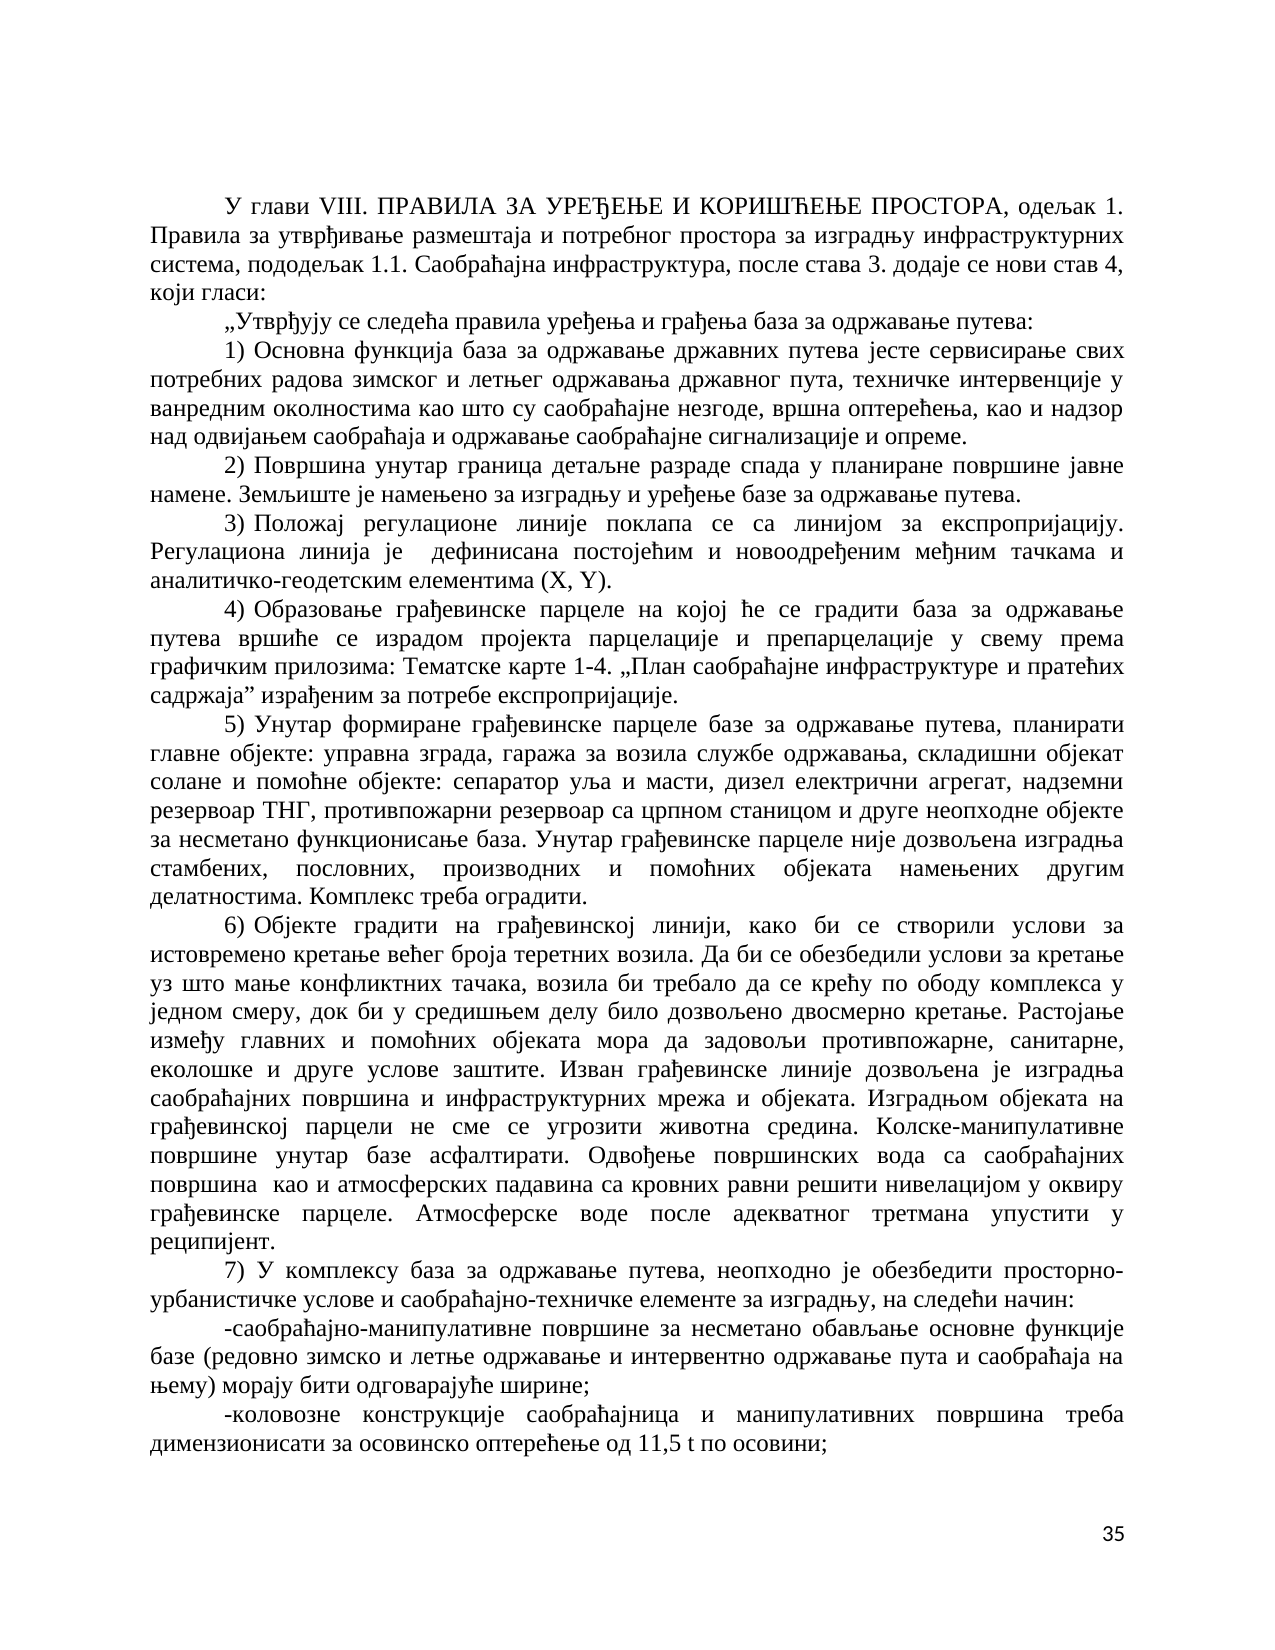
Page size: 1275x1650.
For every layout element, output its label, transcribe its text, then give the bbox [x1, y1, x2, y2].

text „Утврђују се следећа правила уређења и грађења база за одржавање путева: [150, 306, 1125, 335]
text 7) У комплексу база за одржавање путева, неопходно је обезбедити просторно-урбанистичке услове и саобраћајно-техничке елементе за изградњу, на следећи начин: [150, 1255, 1125, 1313]
list Основна функција база за одржавање државних путева јесте сервисирање свих потребних радова зимског и летњег одржавања државног пута, техничке интервенције у ванредним околностима као што су саобраћајне незгоде, вршна оптерећења, као и надзор над одвијањем саобраћаја и одржавање саобраћајне сигнализације и опреме. [150, 335, 1124, 450]
text -коловозне конструкције саобраћајница и манипулативних површина треба димензионисати за осовинско оптерећење од 11,5 t по осовини; [150, 1399, 1125, 1456]
text -саобраћајно-манипулативне површине за несметано обављање основне функције базе (редовно зимско и летње одржавање и интервентно одржавање пута и саобраћаја на њему) морају бити одговарајуће ширине; [150, 1313, 1125, 1399]
text У глави VIII. ПРАВИЛА ЗА УРЕЂЕЊЕ И КОРИШЋЕЊЕ ПРОСТОРА, одељак 1. Правила за утврђивање размештаја и потребног простора за изградњу инфраструктурних система, пододељак 1.1. Саобраћајна инфраструктура, после става 3. додаје се нови став 4, који гласи: [150, 191, 1125, 306]
list Унутар формиране грађевинске парцеле базе за одржавање путева, планирати главне објекте: управна зграда, гаража за возила службе одржавања, складишни објекат солане и помоћне објекте: сепаратор уља и масти, дизел електрични агрегат, надземни резервоар ТНГ, противпожарни резервоар са црпном станицом и друге неопходне објекте за несметано функционисање база. Унутар грађевинске парцеле није дозвољена изградња стамбених, пословних, производних и помоћних објеката намењених другим делатностима. Комплекс треба оградити. [150, 709, 1125, 910]
list Образовање грађевинске парцеле на којој ће се градити база за одржавање путева вршиће се израдом пројекта парцелације и препарцелације у свему према графичким прилозима: Тематске карте 1-4. „План саобраћајне инфраструктуре и пратећих садржајаˮ израђеним за потребе експропријације. [150, 594, 1124, 709]
list Површина унутар граница детаљне разраде спада у планиране површине јавне намене. Земљиште је намењено за изградњу и уређење базе за одржавање путева. [150, 450, 1124, 508]
list Објекте градити на грађевинској линији, како би се створили услови за истовремено кретање већег броја теретних возила. Да би се обезбедили услови за кретање уз што мање конфликтних тачака, возила би требало да се крећу по ободу комплекса у једном смеру, док би у средишњем делу било дозвољено двосмерно кретање. Растојање између главних и помоћних објеката мора да задовољи противпожарне, санитарне, еколошке и друге услове заштите. Изван грађевинске линије дозвољена је изградња саобраћајних површина и инфраструктурних мрежа и објеката. Изградњом објеката на грађевинској парцели не сме се угрозити животна средина. Колске-манипулативне површине унутар базе асфалтирати. Одвођење површинских вода са саобраћајних површина као и атмосферских падавина са кровних равни решити нивелацијом у оквиру грађевинске парцеле. Атмосферске воде после адекватног третмана упустити у реципијент. [150, 910, 1125, 1255]
list Положај регулационе линије поклапа се са линијом за експропријацију. Регулациона линија је дефинисана постојећим и новоодређеним међним тачкама и аналитичко-геодетским елементима (X, Y). [150, 508, 1124, 594]
